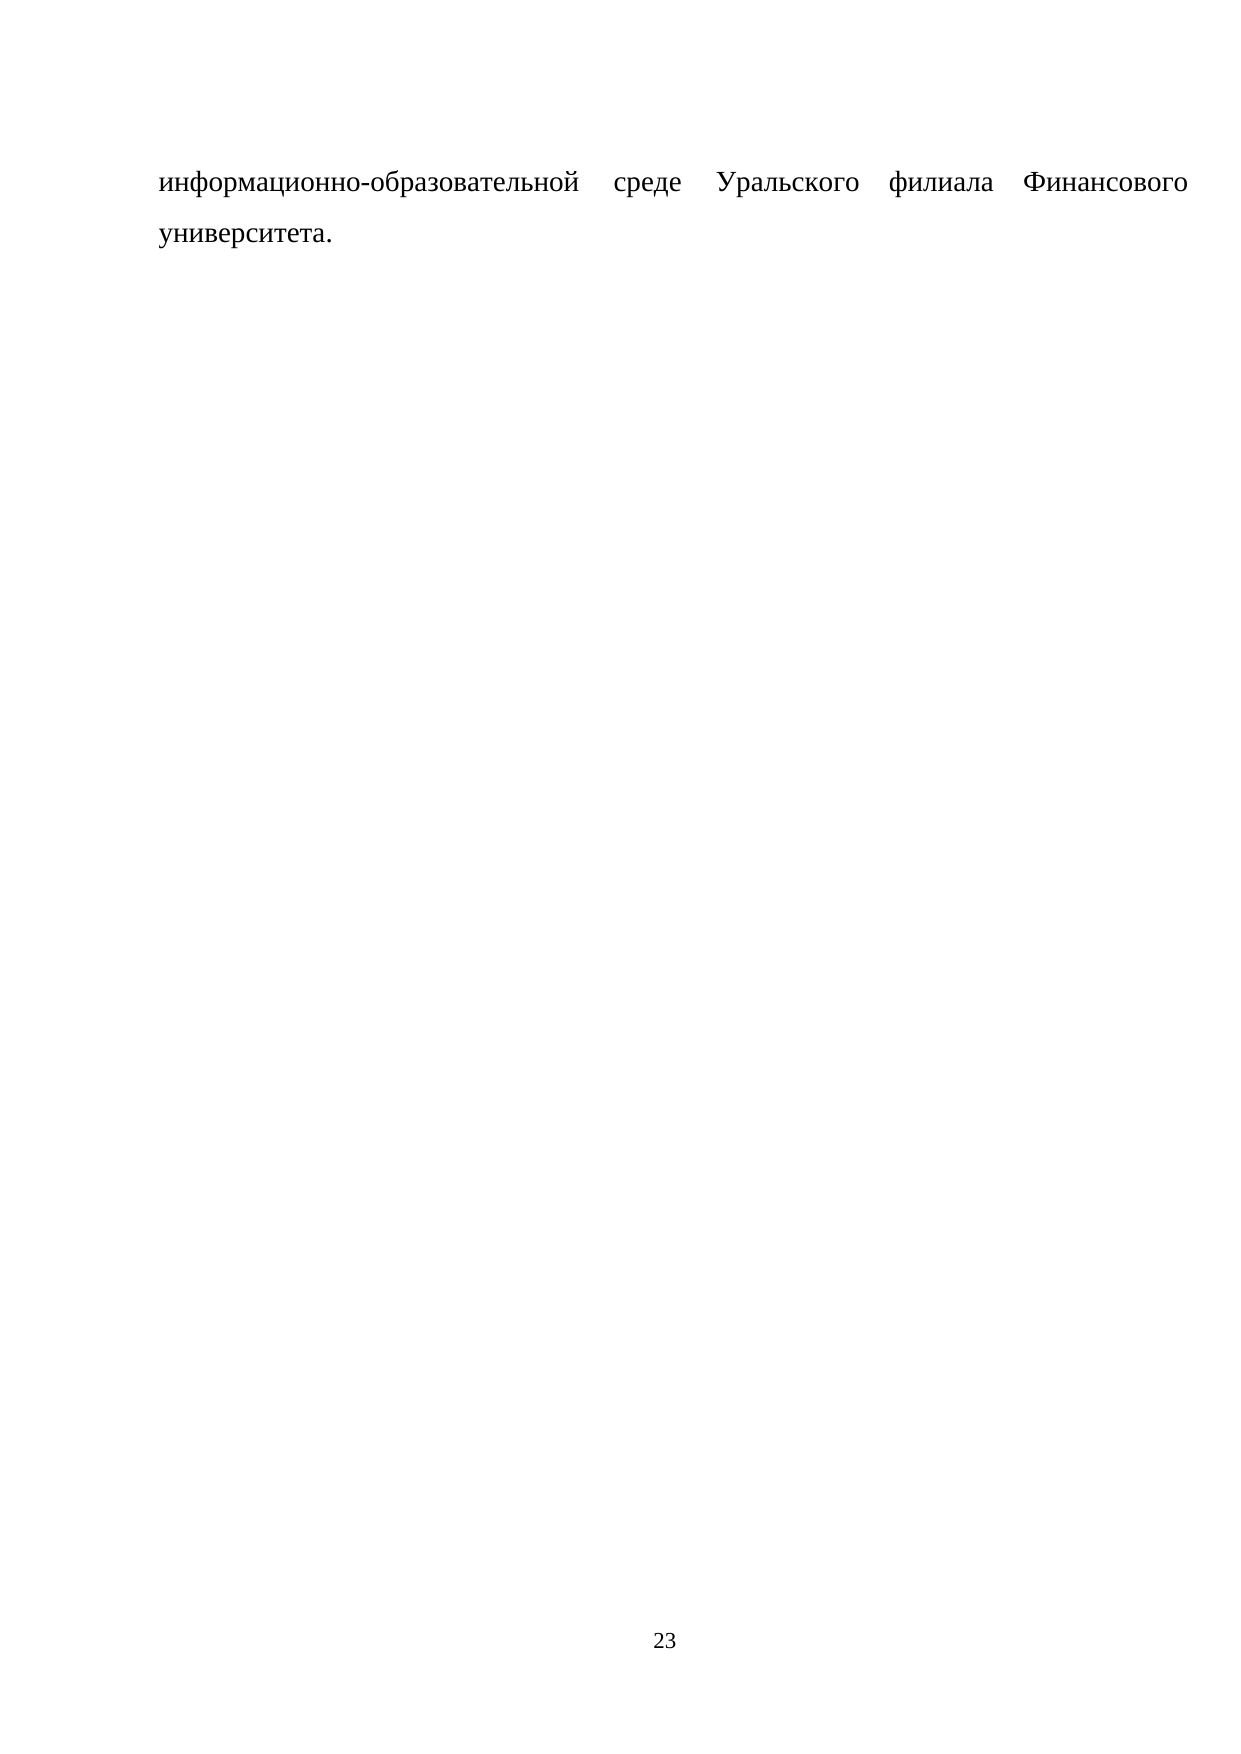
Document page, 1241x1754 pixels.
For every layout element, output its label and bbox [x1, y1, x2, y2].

text [158, 164, 1188, 248]
